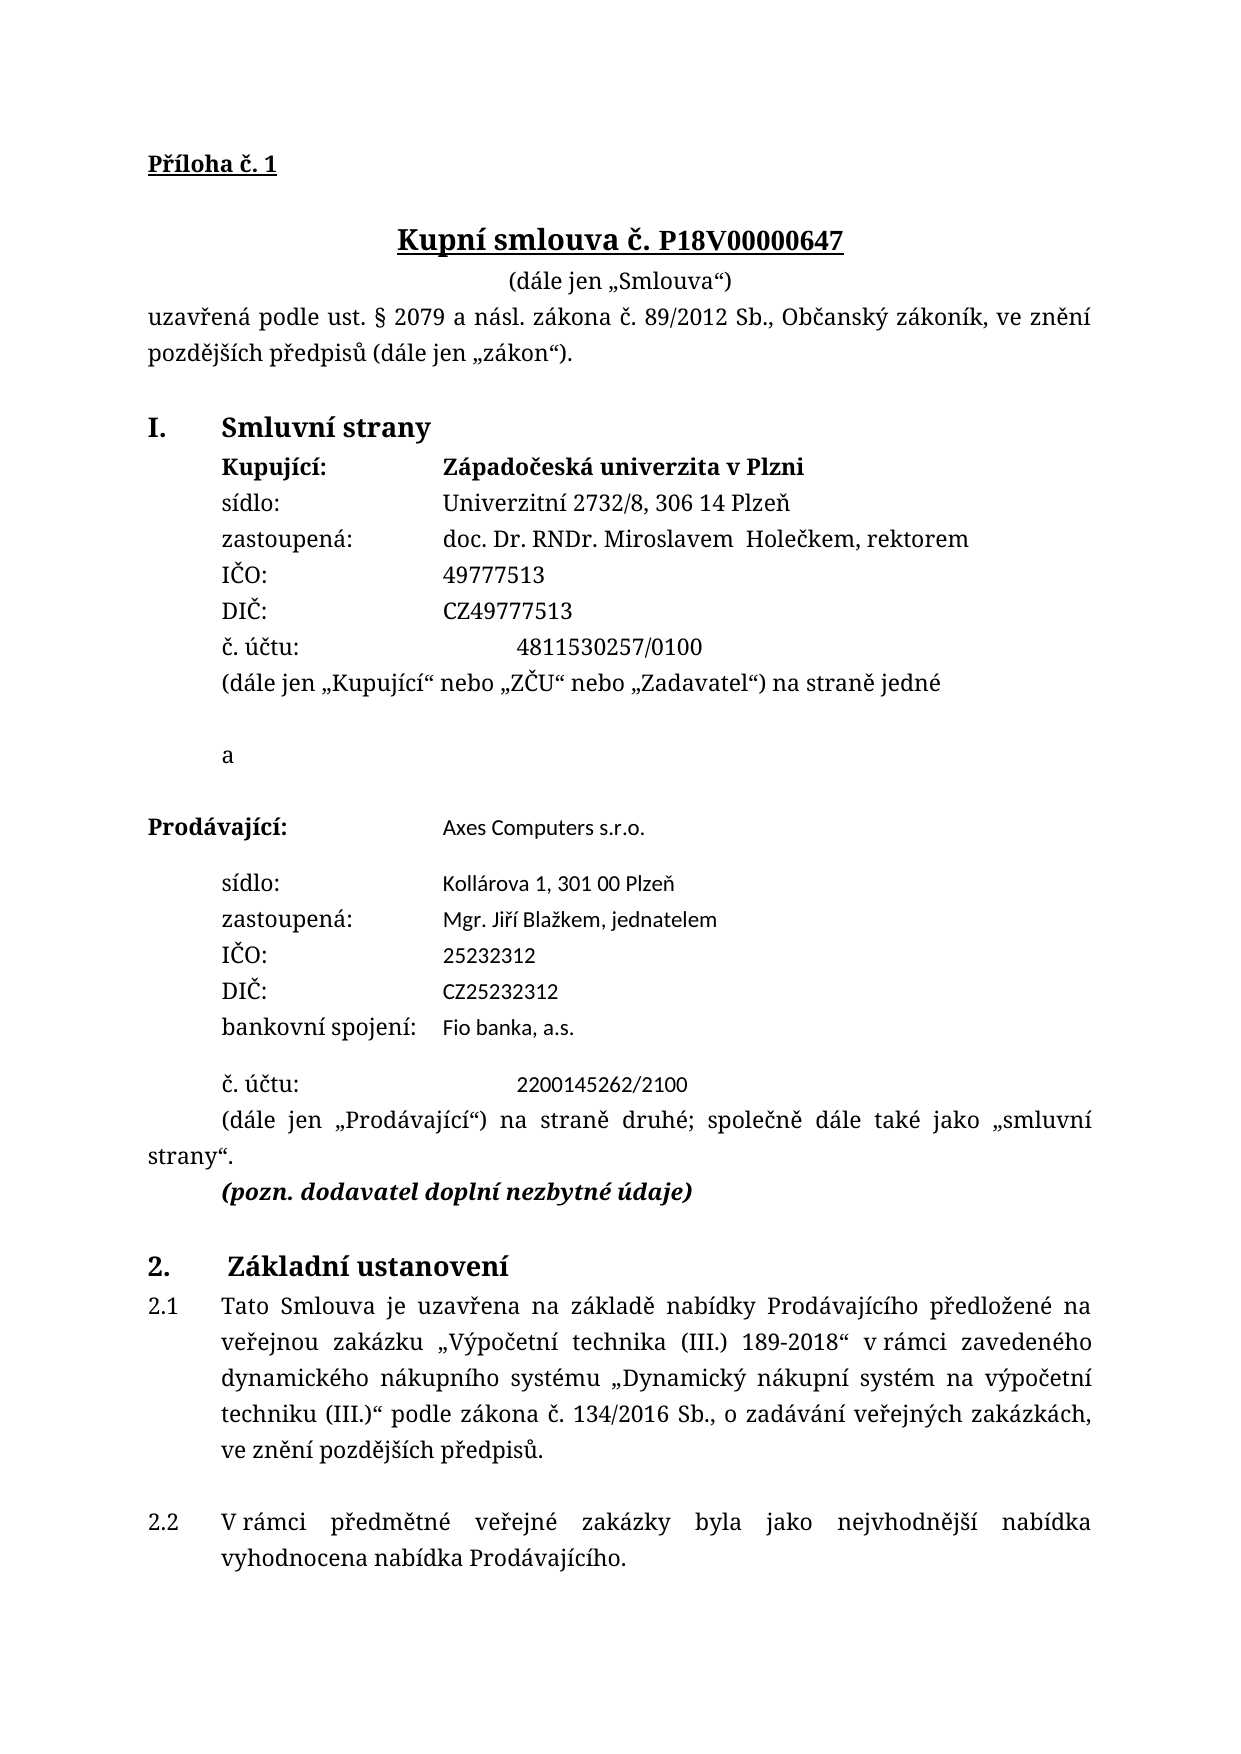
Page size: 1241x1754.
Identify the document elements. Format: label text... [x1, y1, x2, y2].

text Prodávající: Axes Computers s.r.o. [148, 811, 1093, 842]
text zastoupená: Mgr. Jiří Blažkem, jednatelem [221, 903, 1093, 934]
text (dále jen „Prodávající“) na straně druhé; společně dále také jako „smluvní strany“. [148, 1104, 1093, 1171]
text 2.2 V rámci předmětné veřejné zakázky byla jako nejvhodnější nabídka vyhodnocena nabídka Prodávajícího. [148, 1506, 1093, 1573]
text IČO: 25232312 [221, 939, 1093, 971]
text Kupující: Západočeská univerzita v Plzni [221, 451, 1093, 482]
text bankovní spojení: Fio banka, a.s. [148, 1011, 1093, 1042]
text zastoupená: doc. Dr. RNDr. Miroslavem Holečkem, rektorem [221, 523, 1093, 554]
text Příloha č. 1 [148, 148, 1093, 179]
text (dále jen „Smlouva“) [148, 265, 1093, 296]
text a [221, 739, 1093, 770]
text I. Smluvní strany [148, 409, 1093, 446]
text Kupní smlouva č. P18V00000647 [148, 219, 1093, 259]
text 2. Základní ustanovení [148, 1248, 1093, 1284]
text uzavřená podle ust. § 2079 a násl. zákona č. 89/2012 Sb., Občanský zákoník, ve znění pozdějších předpisů (dále jen „zákon“). [148, 301, 1093, 368]
text č. účtu: 4811530257/0100 [221, 631, 1093, 662]
text 2.1 Tato Smlouva je uzavřena na základě nabídky Prodávajícího předložené na veřejnou zakázku „Výpočetní technika (III.) 189-2018“ v rámci zavedeného dynamického nákupního systému „Dynamický nákupní systém na výpočetní techniku (III.)“ podle zákona č. 134/2016 Sb., o zadávání veřejných zakázkách, ve znění pozdějších předpisů. [148, 1290, 1093, 1465]
text IČO: 49777513 [221, 559, 1093, 590]
text DIČ: CZ25232312 [221, 975, 1093, 1006]
text sídlo: Univerzitní 2732/8, 306 14 Plzeň [221, 487, 1093, 518]
text (pozn. dodavatel doplní nezbytné údaje) [148, 1176, 1093, 1207]
text (dále jen „Kupující“ nebo „ZČU“ nebo „Zadavatel“) na straně jedné [221, 667, 1093, 698]
text sídlo: Kollárova 1, 301 00 Plzeň [221, 867, 1093, 899]
text DIČ: CZ49777513 [221, 595, 1093, 626]
text č. účtu: 2200145262/2100 [221, 1068, 1093, 1099]
